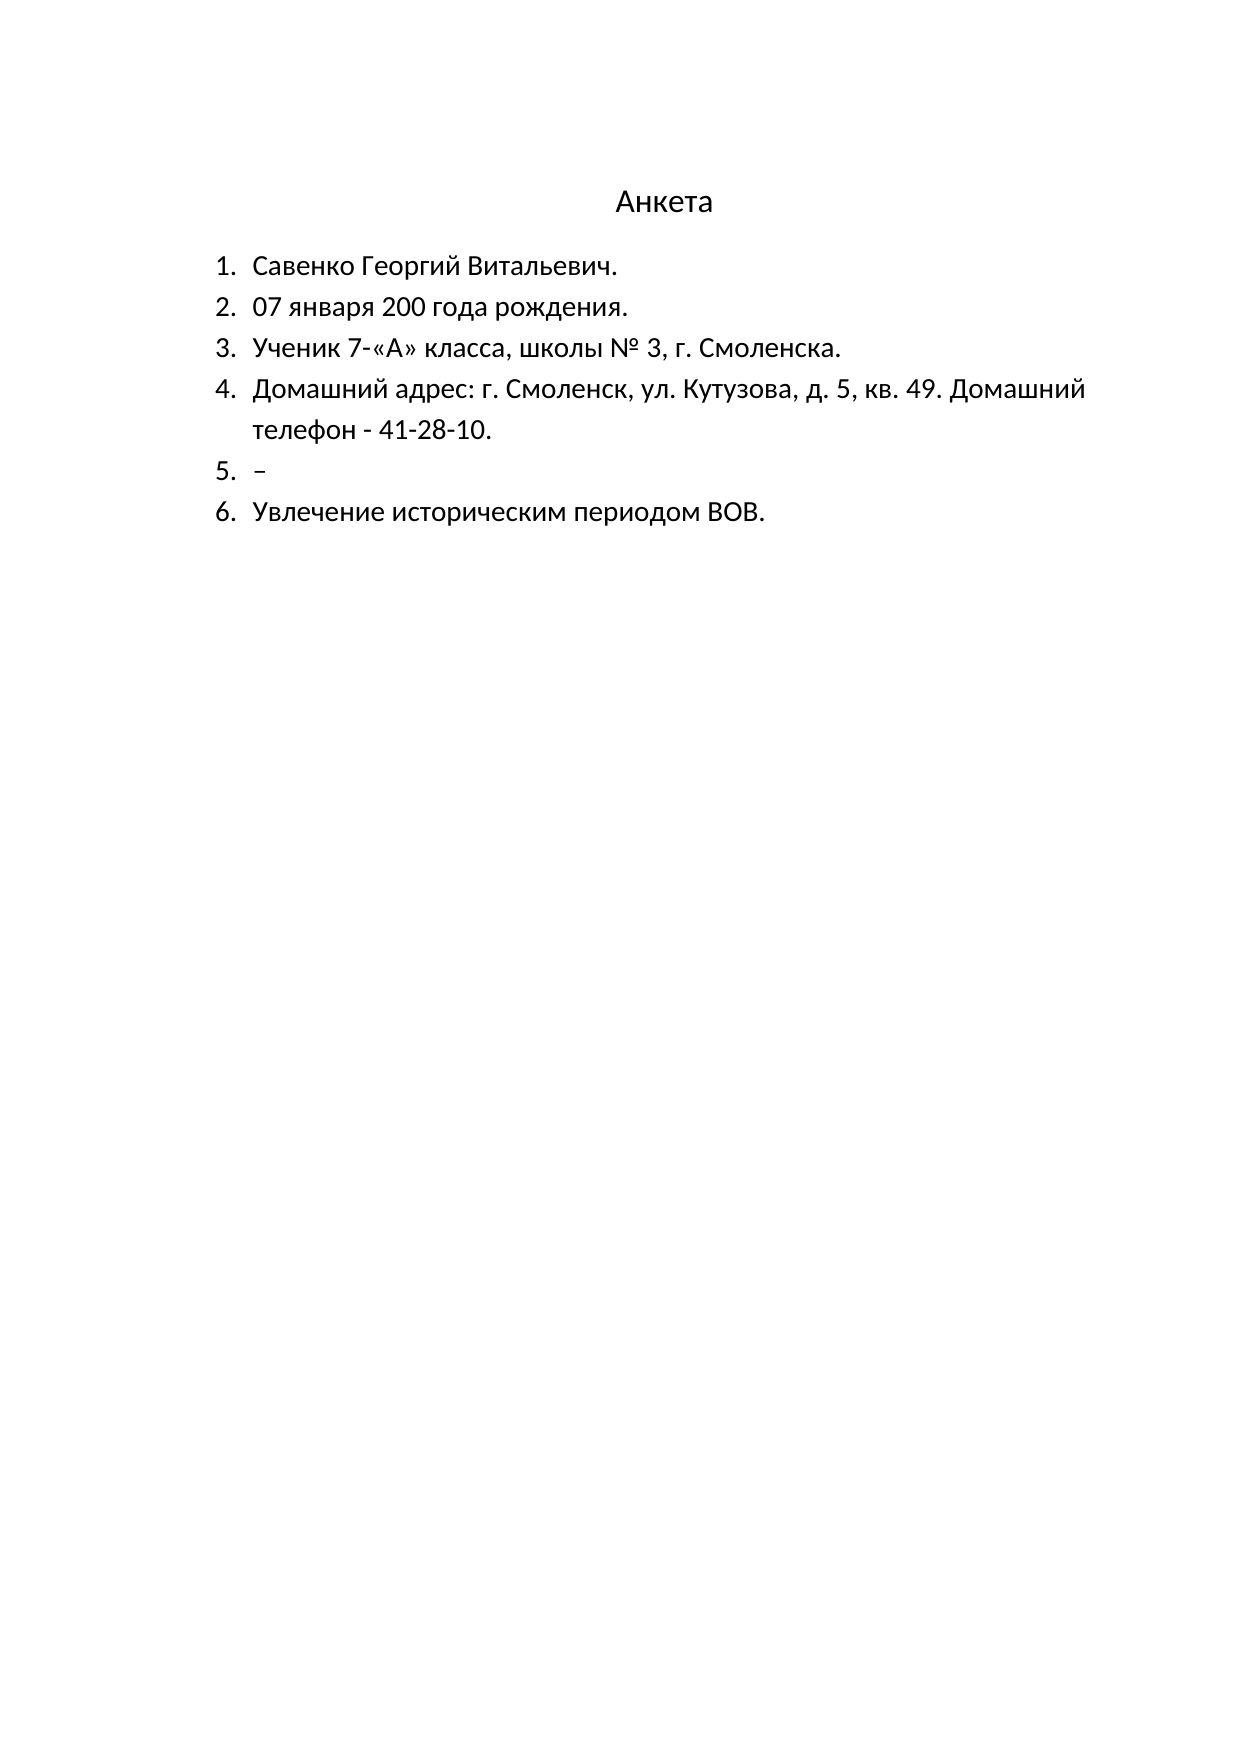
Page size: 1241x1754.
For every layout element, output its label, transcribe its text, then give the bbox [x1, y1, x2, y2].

list Ученик 7-«А» класса, школы № 3, г. Смоленска. [215, 329, 1152, 365]
list – [215, 452, 1152, 488]
text Анкета [177, 180, 1152, 221]
list Домашний адрес: г. Смоленск, ул. Кутузова, д. 5, кв. 49. Домашний телефон - 41-28-10. [215, 370, 1152, 447]
list 07 января 200 года рождения. [215, 288, 1152, 324]
list Савенко Георгий Витальевич. [215, 247, 1152, 283]
list Увлечение историческим периодом ВОВ. [215, 493, 1152, 529]
